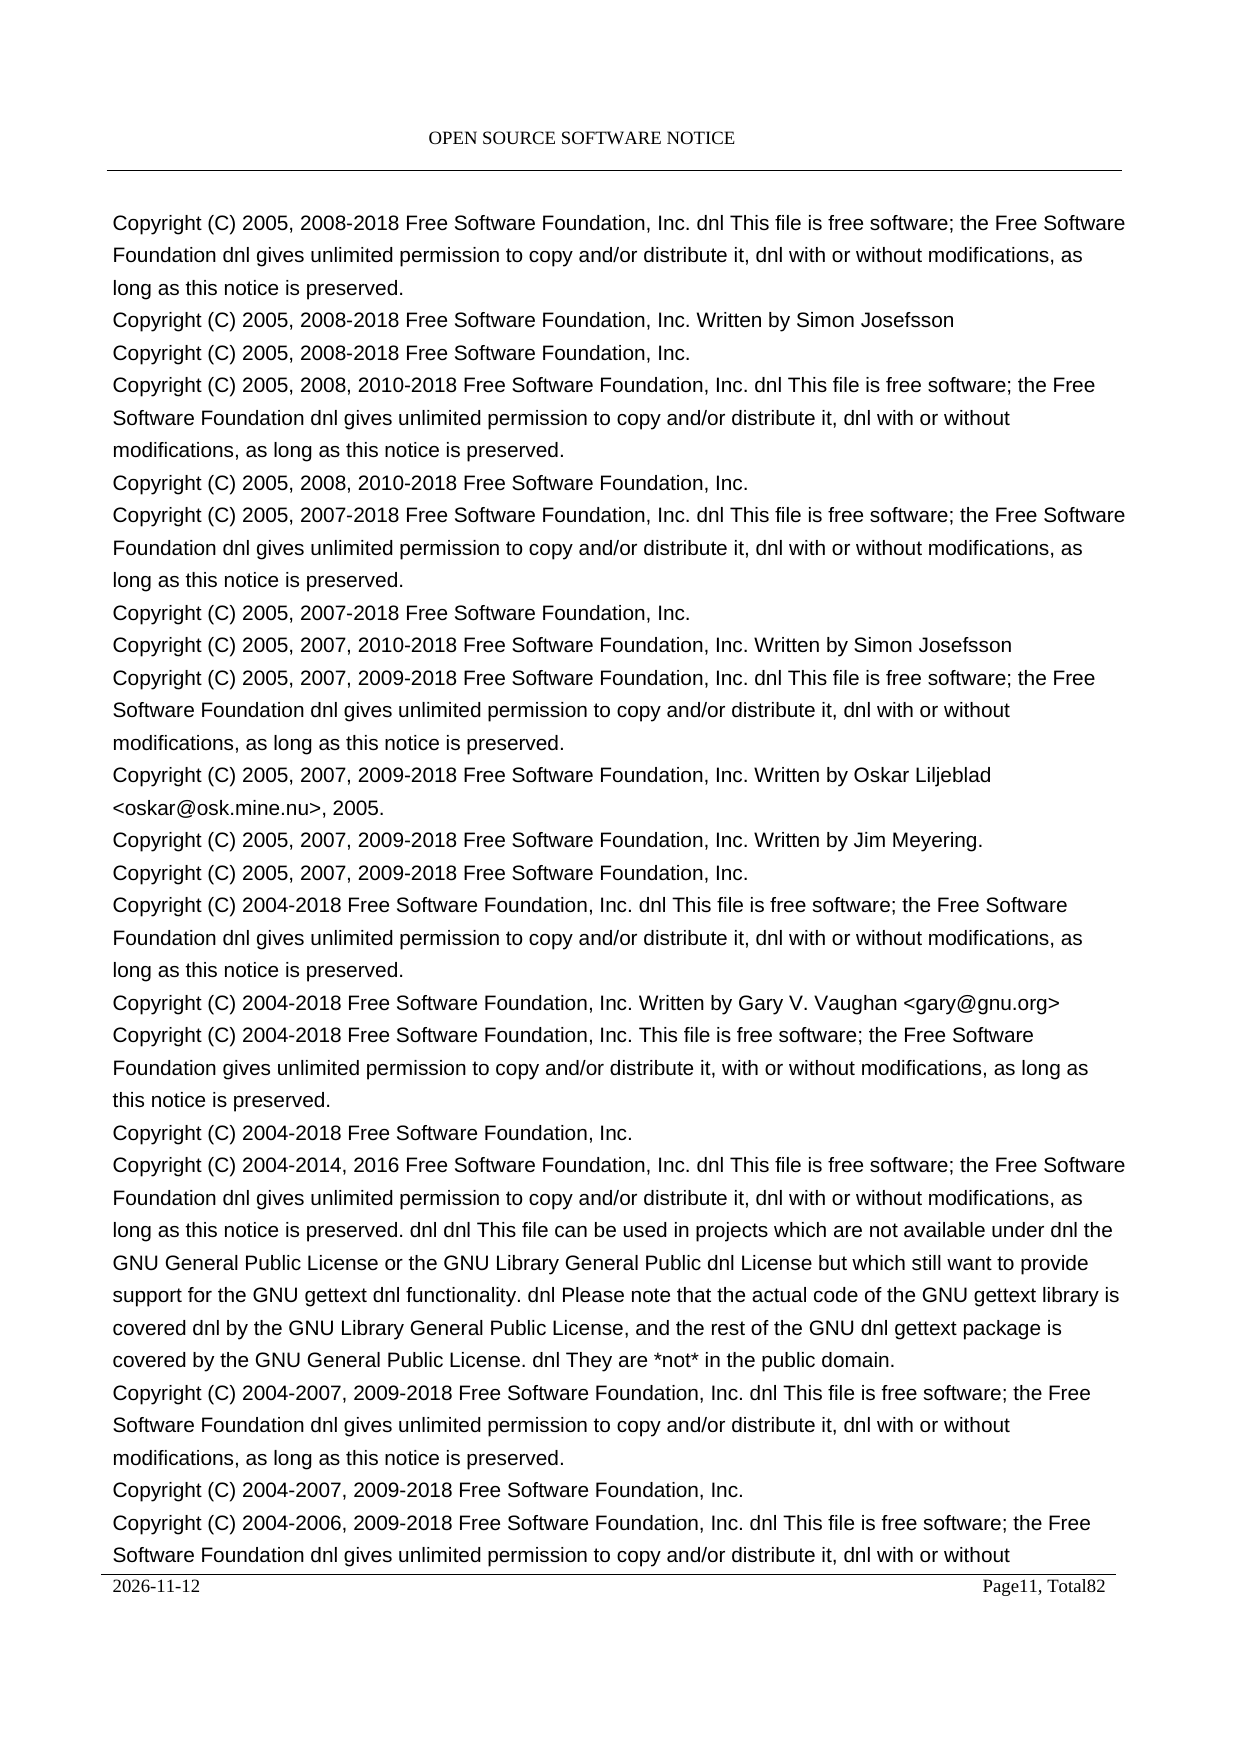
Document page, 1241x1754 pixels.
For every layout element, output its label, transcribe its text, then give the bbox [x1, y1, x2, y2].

text Copyright (C) 2005, 2008, 2010-2018 Free Software Foundation, Inc. [112, 466, 1128, 499]
text Copyright (C) 2004-2007, 2009-2018 Free Software Foundation, Inc. [112, 1474, 1128, 1506]
text Copyright (C) 2005, 2008-2018 Free Software Foundation, Inc. Written by Simon Josefsson [112, 304, 1128, 336]
text Copyright (C) 2004-2007, 2009-2018 Free Software Foundation, Inc. dnl This file is free software; the Free Software Foundation dnl gives unlimited permission to copy and/or distribute it, dnl with or without modifications, as long as this notice is preserved. [112, 1376, 1128, 1474]
text Copyright (C) 2005, 2008, 2010-2018 Free Software Foundation, Inc. dnl This file is free software; the Free Software Foundation dnl gives unlimited permission to copy and/or distribute it, dnl with or without modifications, as long as this notice is preserved. [112, 369, 1128, 466]
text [112, 1506, 1128, 1571]
text Copyright (C) 2005, 2007, 2009-2018 Free Software Foundation, Inc. [112, 856, 1128, 889]
text Copyright (C) 2005, 2007-2018 Free Software Foundation, Inc. [112, 596, 1128, 629]
text Copyright (C) 2005, 2008-2018 Free Software Foundation, Inc. [112, 336, 1128, 369]
text Copyright (C) 2004-2018 Free Software Foundation, Inc. dnl This file is free software; the Free Software Foundation dnl gives unlimited permission to copy and/or distribute it, dnl with or without modifications, as long as this notice is preserved. [112, 889, 1128, 986]
text Copyright (C) 2004-2018 Free Software Foundation, Inc. Written by Gary V. Vaughan <gary@gnu.org> [112, 986, 1128, 1019]
text Copyright (C) 2004-2018 Free Software Foundation, Inc. [112, 1116, 1128, 1149]
text Copyright (C) 2004-2018 Free Software Foundation, Inc. This file is free software; the Free Software Foundation gives unlimited permission to copy and/or distribute it, with or without modifications, as long as this notice is preserved. [112, 1019, 1128, 1116]
text Copyright (C) 2005, 2007-2018 Free Software Foundation, Inc. dnl This file is free software; the Free Software Foundation dnl gives unlimited permission to copy and/or distribute it, dnl with or without modifications, as long as this notice is preserved. [112, 499, 1128, 596]
text Copyright (C) 2005, 2007, 2009-2018 Free Software Foundation, Inc. Written by Jim Meyering. [112, 824, 1128, 856]
text Copyright (C) 2005, 2007, 2009-2018 Free Software Foundation, Inc. Written by Oskar Liljeblad <oskar@osk.mine.nu>, 2005. [112, 759, 1128, 824]
text Copyright (C) 2004-2014, 2016 Free Software Foundation, Inc. dnl This file is free software; the Free Software Foundation dnl gives unlimited permission to copy and/or distribute it, dnl with or without modifications, as long as this notice is preserved. dnl dnl This file can be used in projects which are not available under dnl the GNU General Public License or the GNU Library General Public dnl License but which still want to provide support for the GNU gettext dnl functionality. dnl Please note that the actual code of the GNU gettext library is covered dnl by the GNU Library General Public License, and the rest of the GNU dnl gettext package is covered by the GNU General Public License. dnl They are *not* in the public domain. [112, 1149, 1128, 1376]
text Copyright (C) 2005, 2007, 2010-2018 Free Software Foundation, Inc. Written by Simon Josefsson [112, 629, 1128, 661]
text Copyright (C) 2005, 2008-2018 Free Software Foundation, Inc. dnl This file is free software; the Free Software Foundation dnl gives unlimited permission to copy and/or distribute it, dnl with or without modifications, as long as this notice is preserved. [112, 206, 1128, 304]
text Copyright (C) 2005, 2007, 2009-2018 Free Software Foundation, Inc. dnl This file is free software; the Free Software Foundation dnl gives unlimited permission to copy and/or distribute it, dnl with or without modifications, as long as this notice is preserved. [112, 661, 1128, 759]
